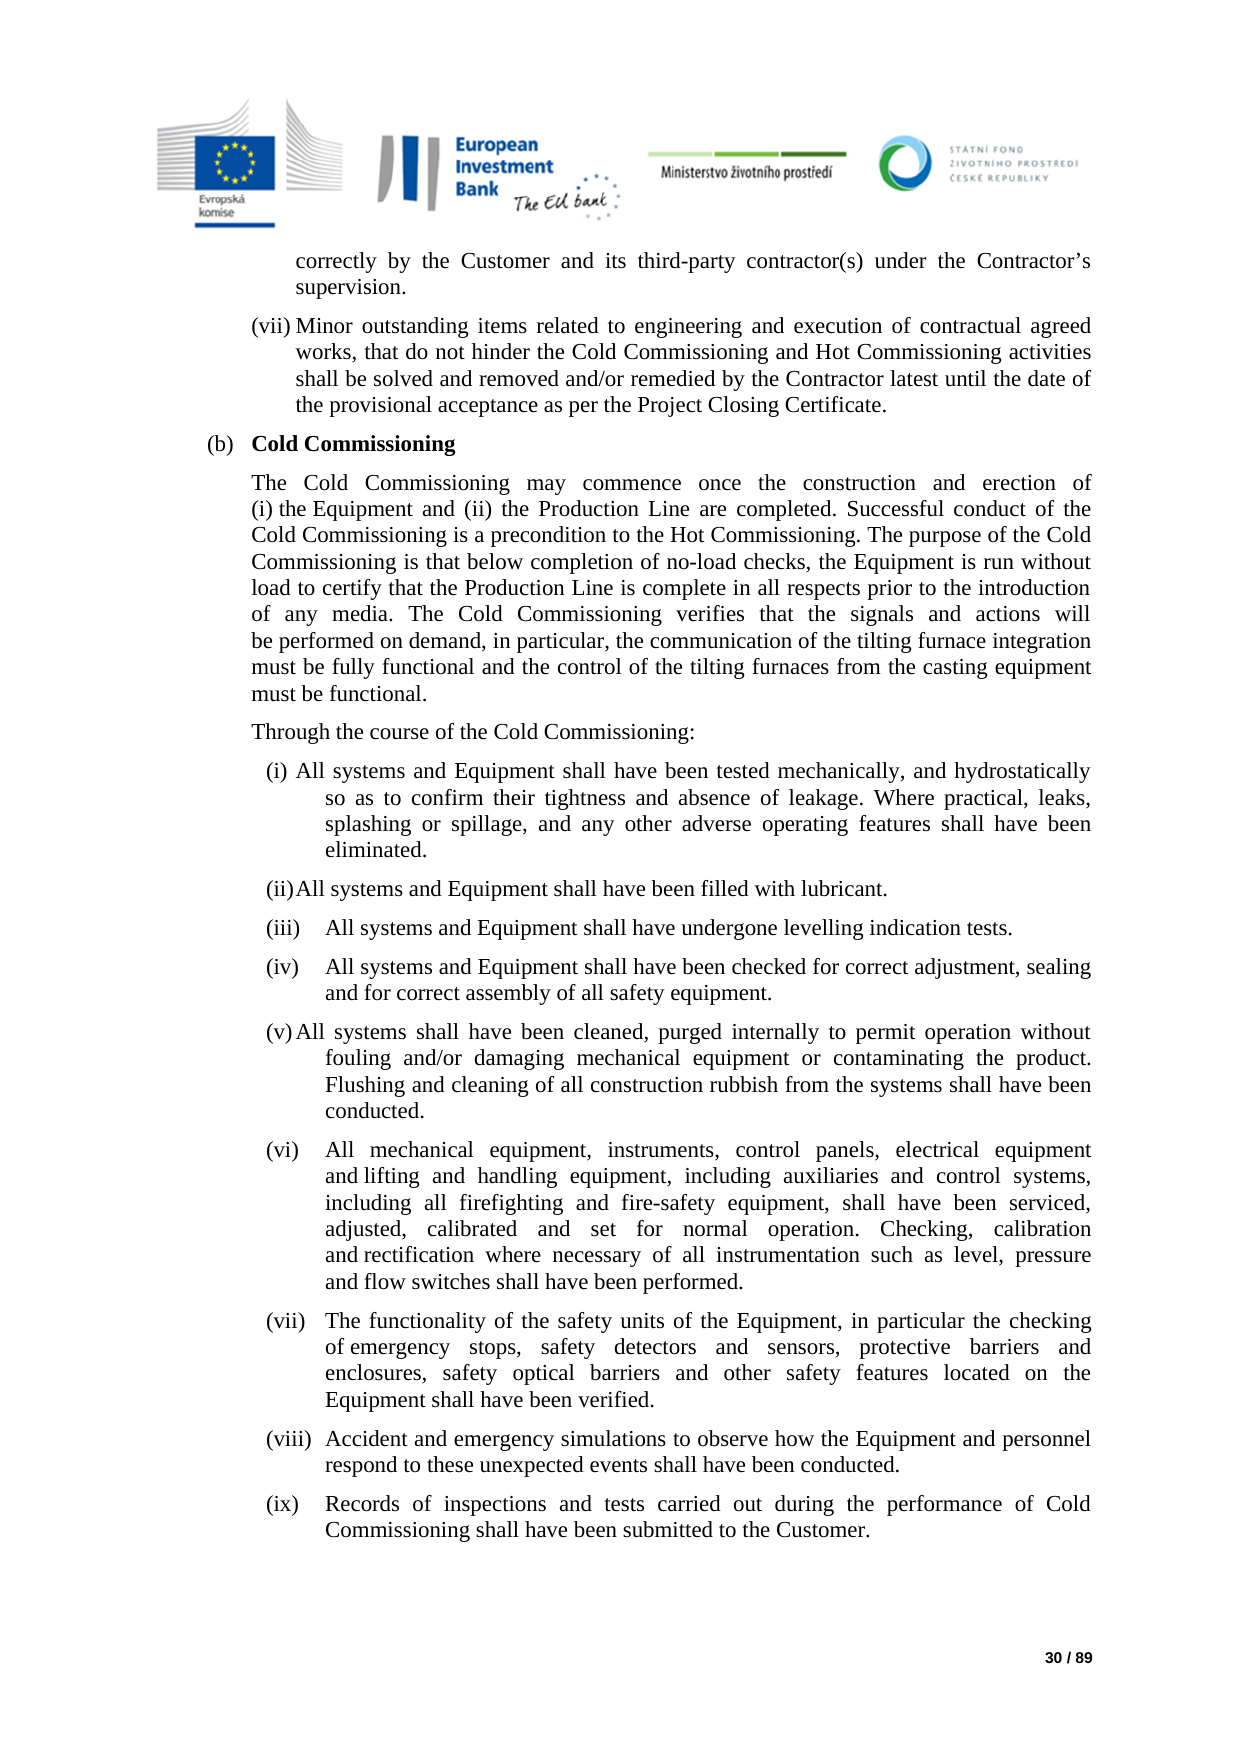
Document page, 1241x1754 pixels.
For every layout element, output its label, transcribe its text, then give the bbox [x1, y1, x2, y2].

text Cold Commissioning [207, 430, 1092, 456]
text Minor outstanding items related to engineering and execution of contractual agreed works, that do not hinder the Cold Commissioning and Hot Commissioning activities shall be solved and removed and/or remedied by the Contractor latest until the date of the provisional acceptance as per the Project Closing Certificate. [251, 312, 1092, 417]
text All systems and Equipment shall have undergone levelling indication tests. [266, 914, 1092, 940]
text The functionality of the safety units of the Equipment, in particular the checking of emergency stops, safety detectors and sensors, protective barriers and enclosures, safety optical barriers and other safety features located on the Equipment shall have been verified. [266, 1307, 1092, 1412]
text All systems and Equipment shall have been tested mechanically, and hydrostatically so as to confirm their tightness and absence of leakage. Where practical, leaks, splashing or spillage, and any other adverse operating features shall have been eliminated. [266, 757, 1092, 863]
text The Cold Commissioning may commence once the construction and erection of (i) the Equipment and (ii) the Production Line are completed. Successful conduct of the Cold Commissioning is a precondition to the Hot Commissioning. The purpose of the Cold Commissioning is that below completion of no-load checks, the Equipment is run without load to certify that the Production Line is complete in all respects prior to the introduction of any media. The Cold Commissioning verifies that the signals and actions will be performed on demand, in particular, the communication of the tilting furnace integration must be fully functional and the control of the tilting furnaces from the casting equipment must be functional. [251, 469, 1092, 706]
text All systems and Equipment shall have been filled with lubricant. [266, 875, 1092, 902]
picture [147, 87, 1093, 235]
text All systems and Equipment shall have been checked for correct adjustment, sealing and for correct assembly of all safety equipment. [266, 953, 1092, 1006]
text All systems shall have been cleaned, purged internally to permit operation without fouling and/or damaging mechanical equipment or contaminating the product. Flushing and cleaning of all construction rubbish from the systems shall have been conducted. [266, 1018, 1092, 1123]
text Accident and emergency simulations to observe how the Equipment and personnel respond to these unexpected events shall have been conducted. [266, 1424, 1092, 1477]
text Records of inspections and tests carried out during the performance of Cold Commissioning shall have been submitted to the Customer. [266, 1490, 1092, 1542]
text All mechanical equipment, instruments, control panels, electrical equipment and lifting and handling equipment, including auxiliaries and control systems, including all firefighting and fire-safety equipment, shall have been serviced, adjusted, calibrated and set for normal operation. Checking, calibration and rectification where necessary of all instrumentation such as level, pressure and flow switches shall have been performed. [266, 1136, 1092, 1294]
text Through the course of the Cold Commissioning: [251, 718, 1092, 745]
